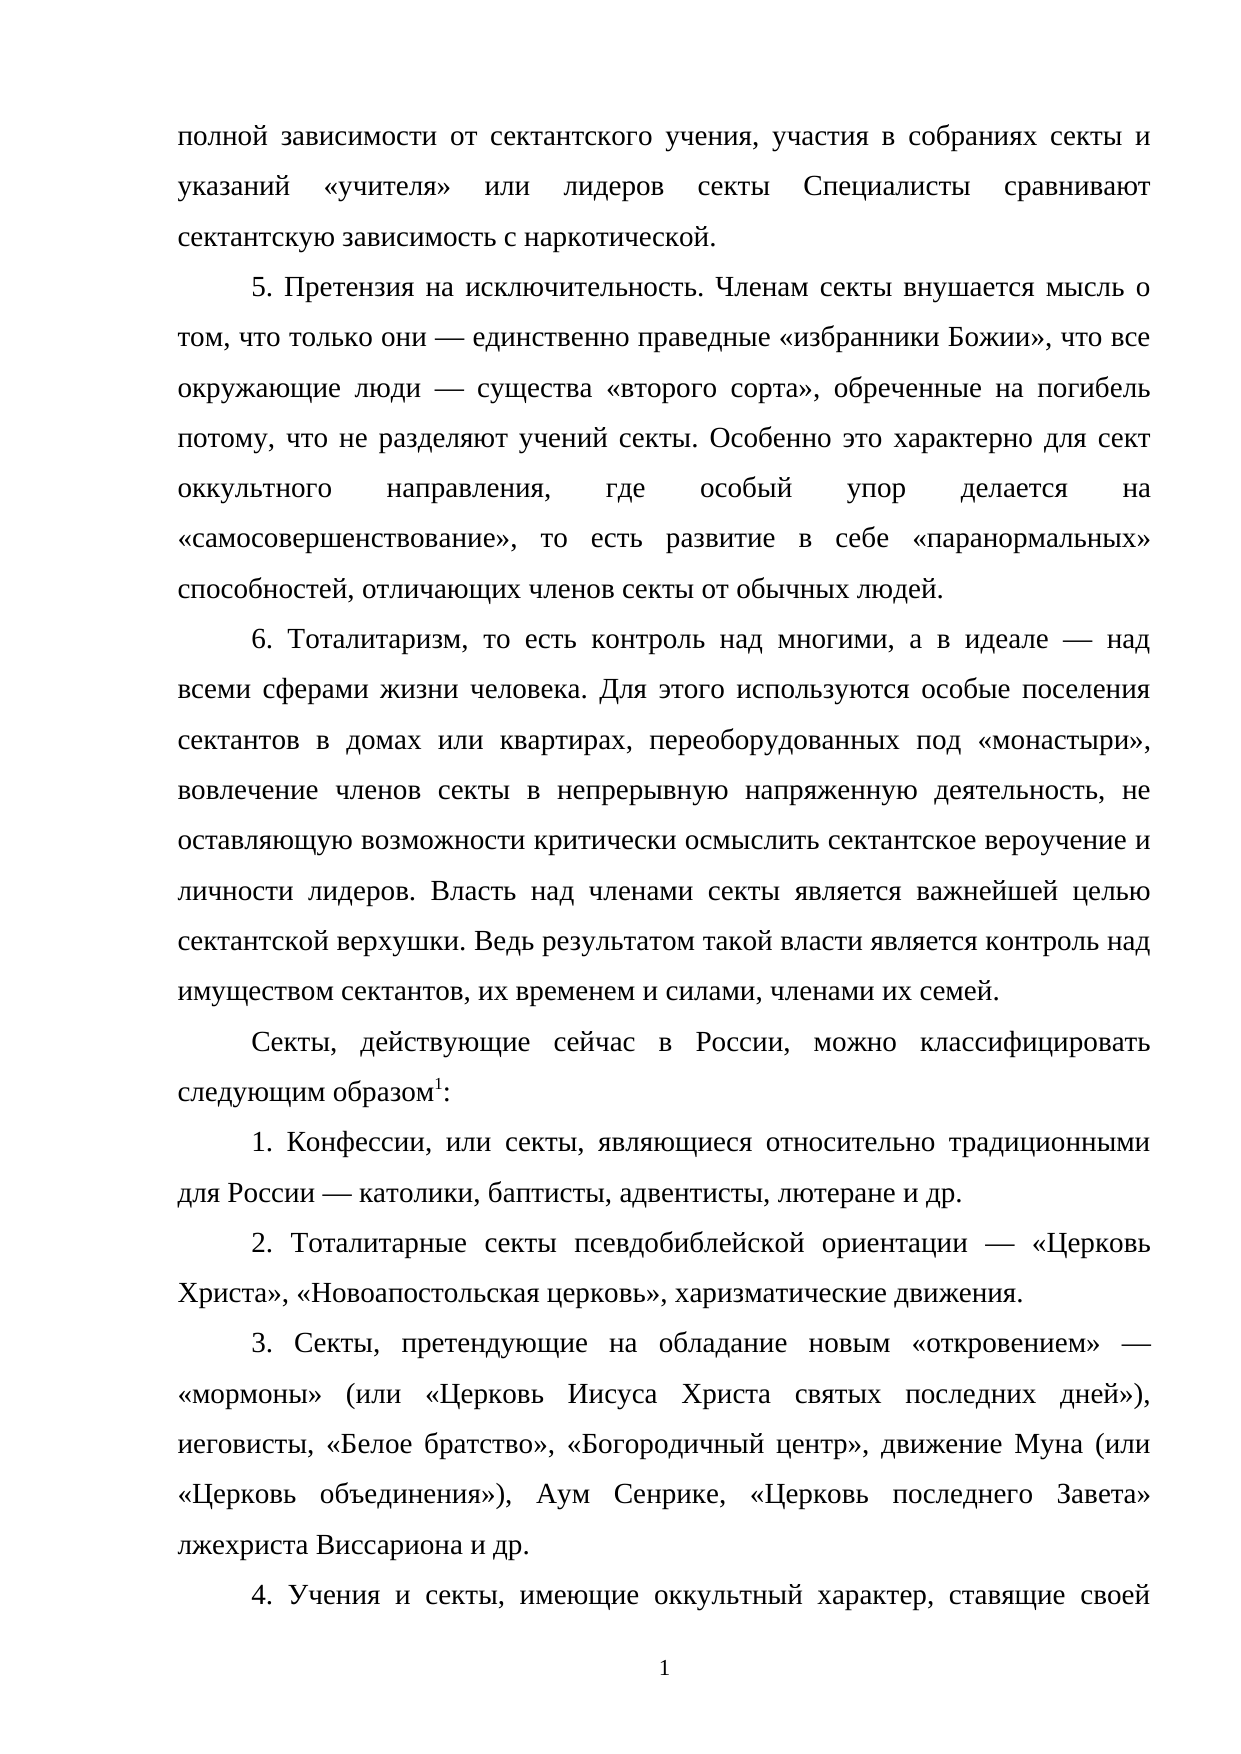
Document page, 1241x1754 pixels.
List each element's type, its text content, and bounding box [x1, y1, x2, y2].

text 2. Тоталитарные секты псевдобиблейской ориентации — «Церковь Христа», «Новоапостольская церковь», харизматические движения. [177, 1225, 1152, 1309]
text 5. Претензия на исключительность. Членам секты внушается мысль о том, что только они — единственно праведные «избранники Божии», что все окружающие люди — существа «второго сорта», обреченные на погибель потому, что не разделяют учений секты. Особенно это характерно для сект оккультного направления, где особый упор делается на «самосовершенствование», то есть развитие в себе «паранормальных» способностей, отличающих членов секты от обычных людей. [177, 269, 1152, 604]
text Секты, действующие сейчас в России, можно классифицировать следующим образом1: [177, 1024, 1152, 1108]
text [177, 118, 1152, 252]
text 1. Конфессии, или секты, являющиеся относительно традиционными для России — католики, баптисты, адвентисты, лютеране и др. [177, 1124, 1152, 1208]
text 6. Тоталитаризм, то есть контроль над многими, а в идеале — над всеми сферами жизни человека. Для этого используются особые поселения сектантов в домах или квартирах, переоборудованных под «монастыри», вовлечение членов секты в непрерывную напряженную деятельность, не оставляющую возможности критически осмыслить сектантское вероучение и личности лидеров. Власть над членами секты является важнейшей целью сектантской верхушки. Ведь результатом такой власти является контроль над имуществом сектантов, их временем и силами, членами их семей. [177, 621, 1152, 1007]
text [177, 1577, 1152, 1611]
text 3. Секты, претендующие на обладание новым «откровением» — «мормоны» (или «Церковь Иисуса Христа святых последних дней»), иеговисты, «Белое братство», «Богородичный центр», движение Муна (или «Церковь объединения»), Аум Сенрике, «Церковь последнего Завета» лжехриста Виссариона и др. [177, 1326, 1152, 1560]
